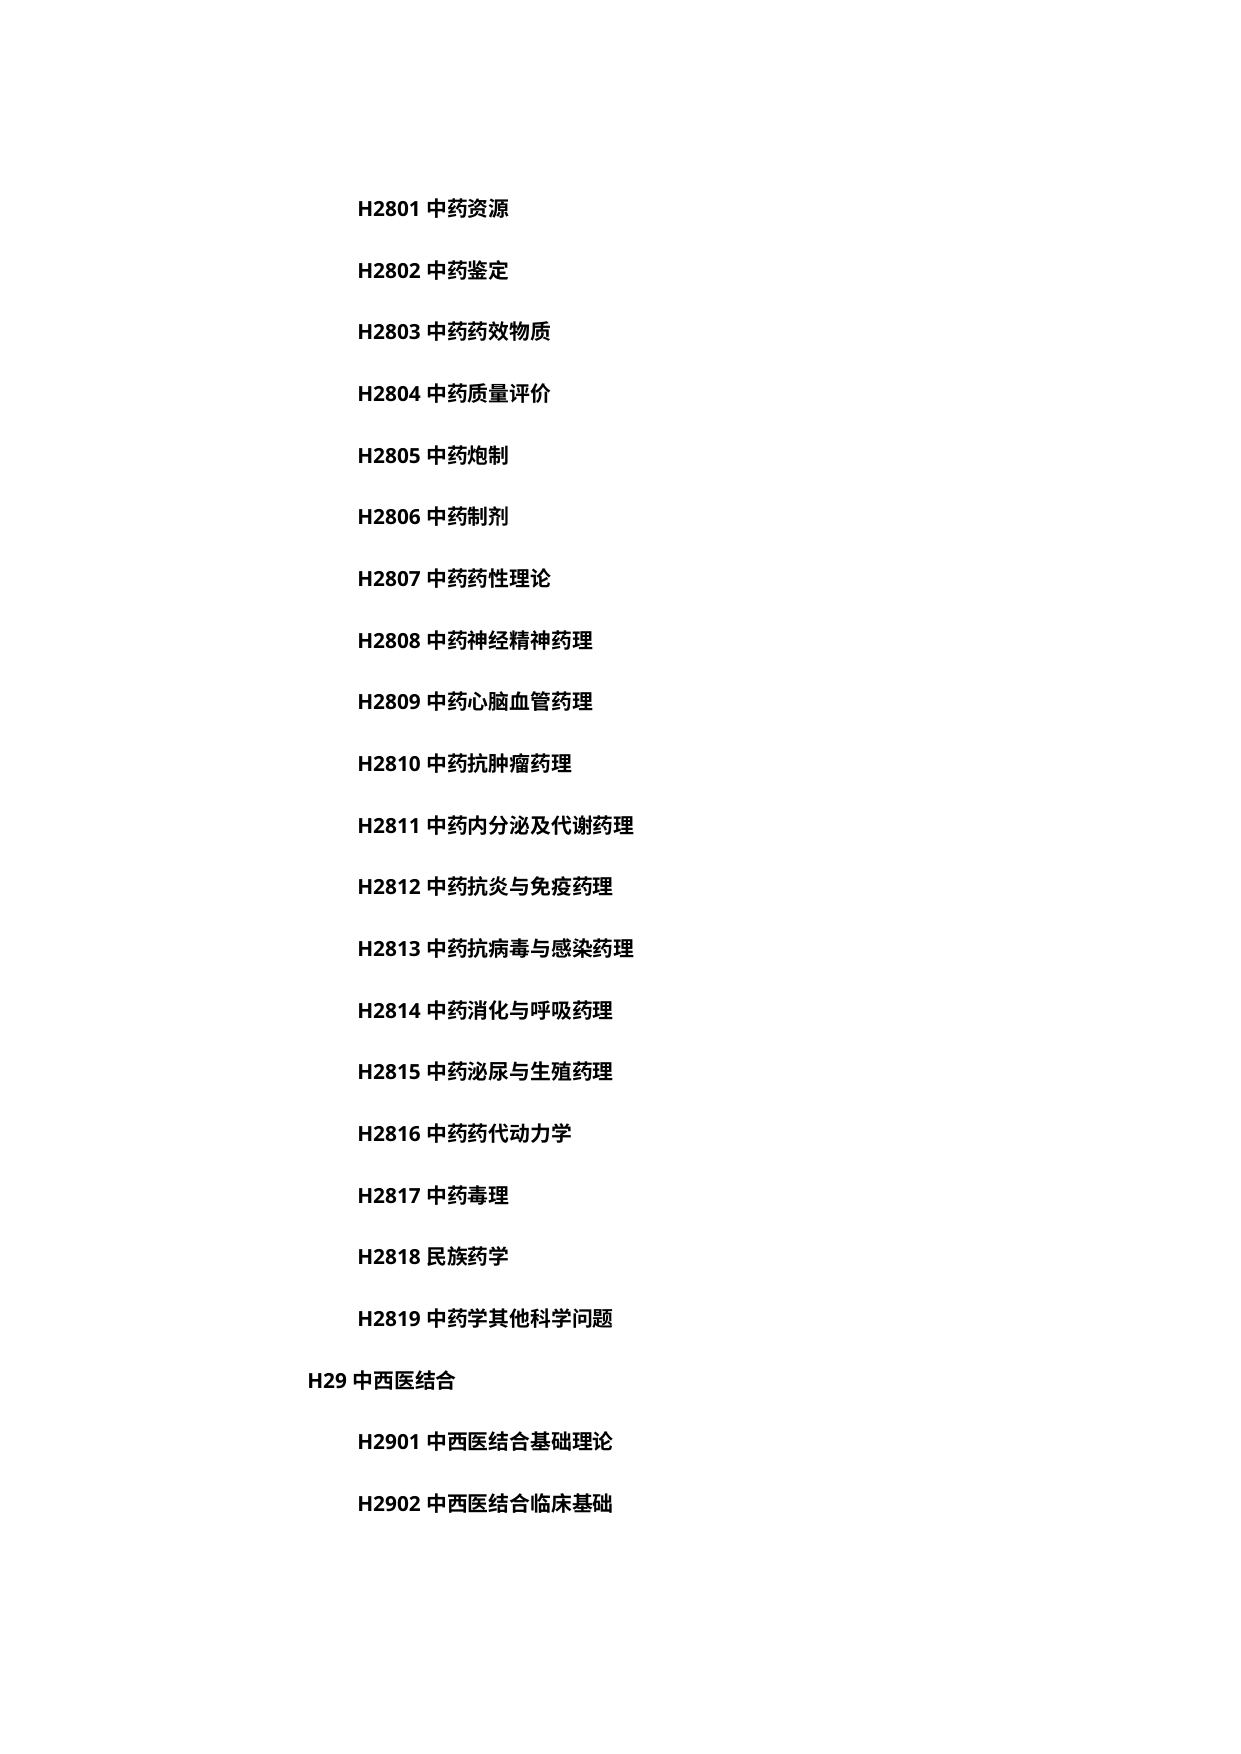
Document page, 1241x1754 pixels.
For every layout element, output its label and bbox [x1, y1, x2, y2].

table_header [282, 162, 969, 1548]
